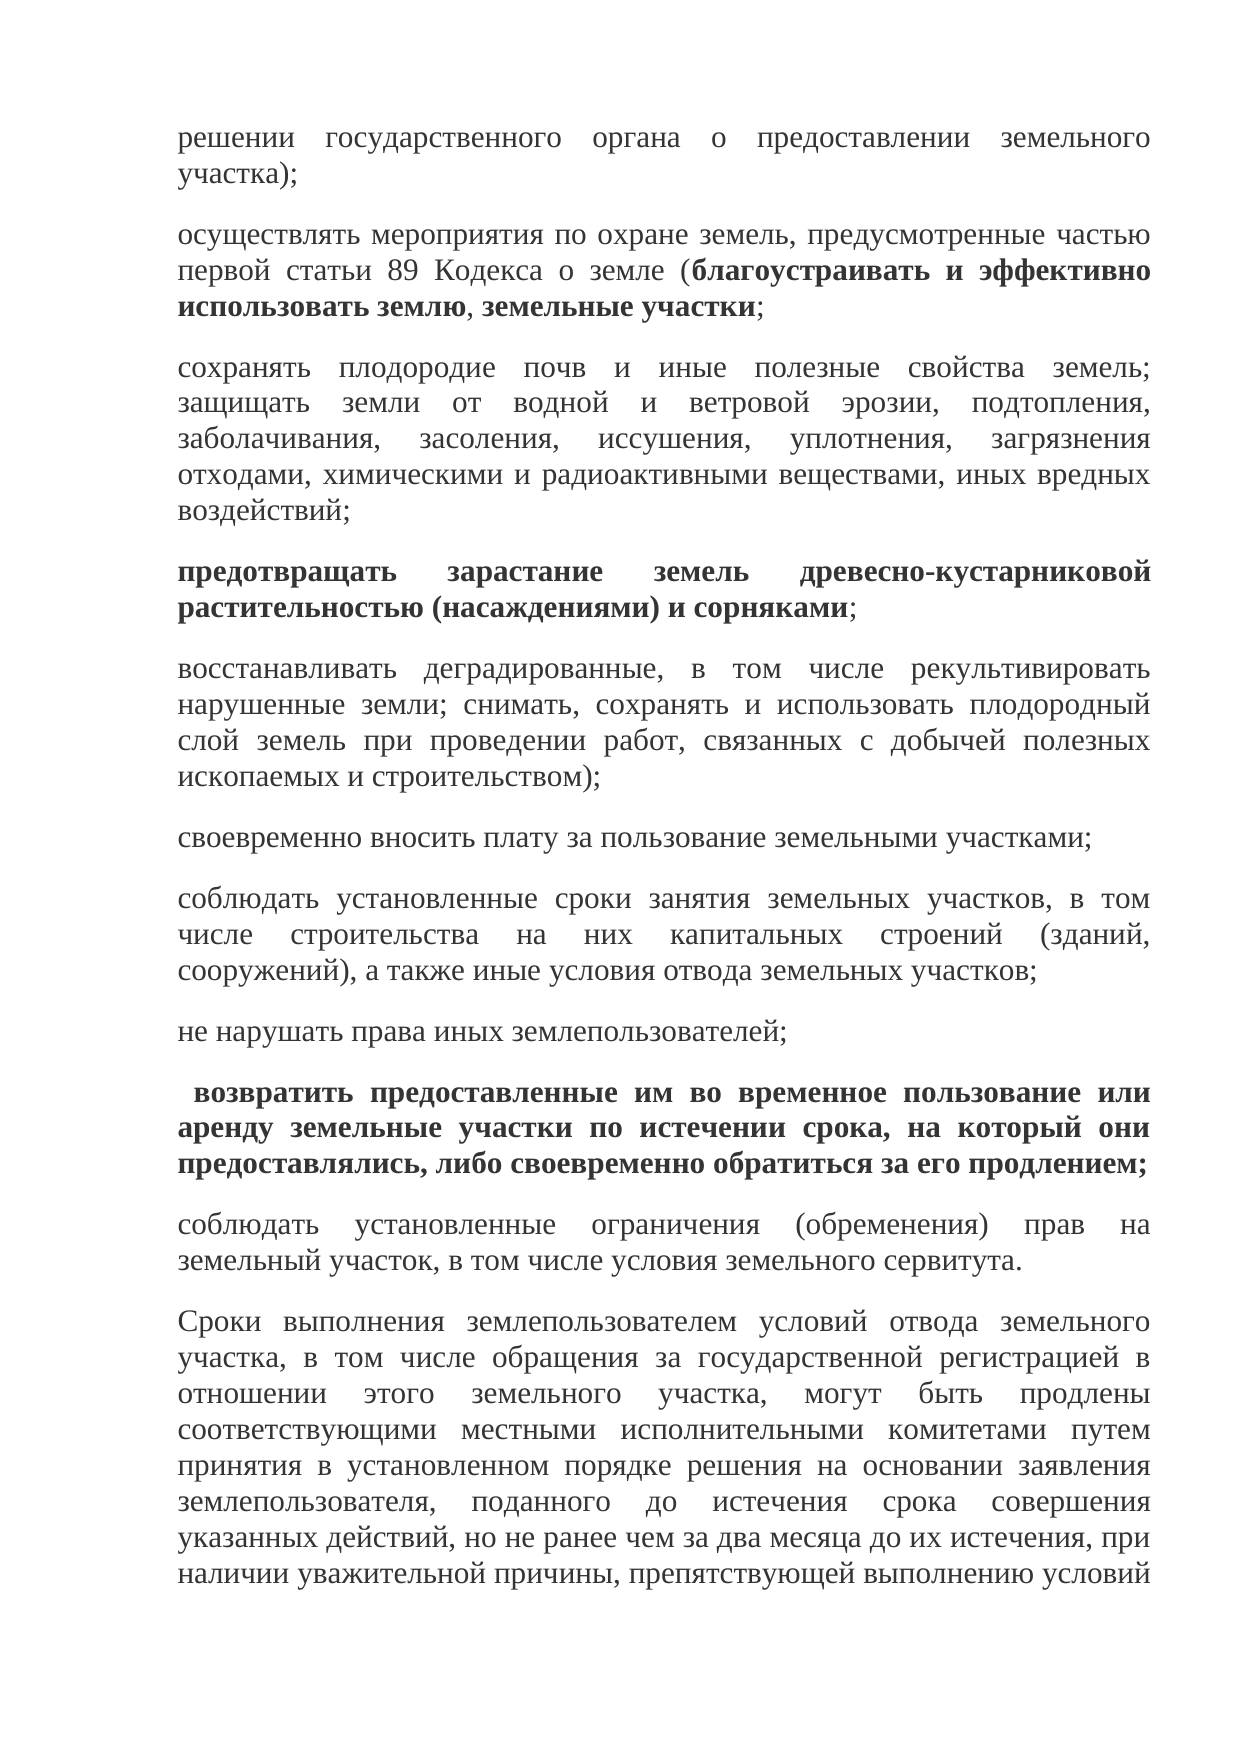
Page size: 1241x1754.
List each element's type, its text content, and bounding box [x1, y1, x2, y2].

text соблюдать установленные ограничения (обременения) прав на земельный участок, в том числе условия земельного сервитута. [177, 1206, 1152, 1277]
text возвратить предоставленные им во временное пользование или аренду земельные участки по истечении срока, на который они предоставлялись, либо своевременно обратиться за его продлением; [177, 1073, 1152, 1181]
text сохранять плодородие почв и иные полезные свойства земель; защищать земли от водной и ветровой эрозии, подтопления, заболачивания, засоления, иссушения, уплотнения, загрязнения отходами, химическими и радиоактивными веществами, иных вредных воздействий; [177, 348, 1152, 527]
text осуществлять мероприятия по охране земель, предусмотренные частью первой статьи 89 Кодекса о земле (благоустраивать и эффективно использовать землю, земельные участки; [177, 215, 1152, 323]
text не нарушать права иных землепользователей; [177, 1012, 1152, 1048]
text соблюдать установленные сроки занятия земельных участков, в том числе строительства на них капитальных строений (зданий, сооружений), а также иные условия отвода земельных участков; [177, 879, 1152, 987]
text своевременно вносить плату за пользование земельными участками; [177, 818, 1152, 854]
text предотвращать зарастание земель древесно-кустарниковой растительностью (насаждениями) и сорняками; [177, 552, 1152, 624]
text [177, 1302, 1152, 1590]
text восстанавливать деградированные, в том числе рекультивировать нарушенные земли; снимать, сохранять и использовать плодородный слой земель при проведении работ, связанных с добычей полезных ископаемых и строительством); [177, 649, 1152, 793]
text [177, 118, 1152, 190]
